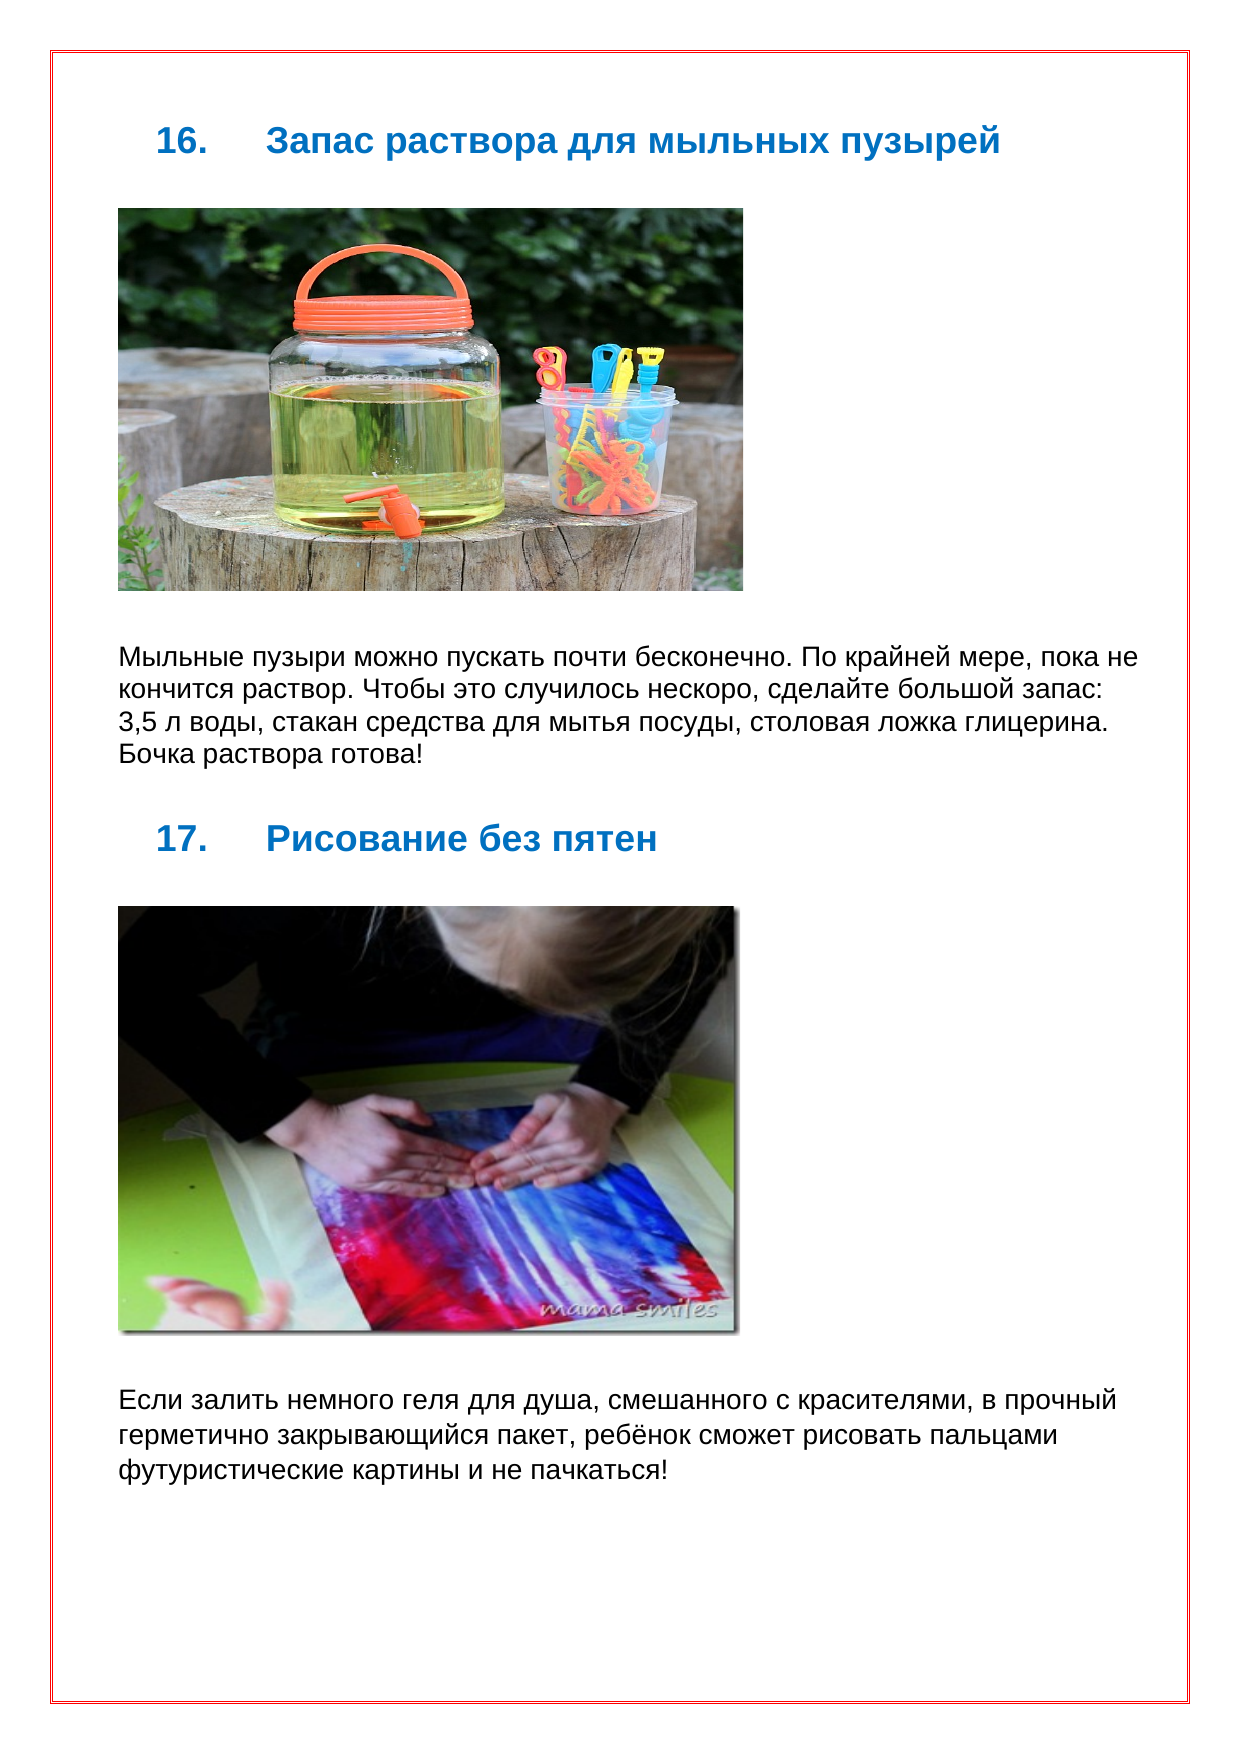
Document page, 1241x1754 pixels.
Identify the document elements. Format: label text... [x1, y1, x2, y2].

picture [118, 906, 740, 1336]
text Мыльные пузыри можно пускать почти бесконечно. По крайней мере, пока не кончится раствор. Чтобы это случилось нескоро, сделайте большой запас: 3,5 л воды, стакан средства для мытья посуды, столовая ложка глицерина. Бочка раствора готова! [118, 640, 1152, 769]
list Рисование без пятен [156, 816, 1152, 859]
list Запас раствора для мыльных пузырей [156, 118, 1152, 161]
text Если залить немного геля для душа, смешанного с красителями, в прочный герметично закрывающийся пакет, ребёнок сможет рисовать пальцами футуристические картины и не пачкаться! [118, 1383, 1152, 1485]
picture [118, 208, 744, 591]
